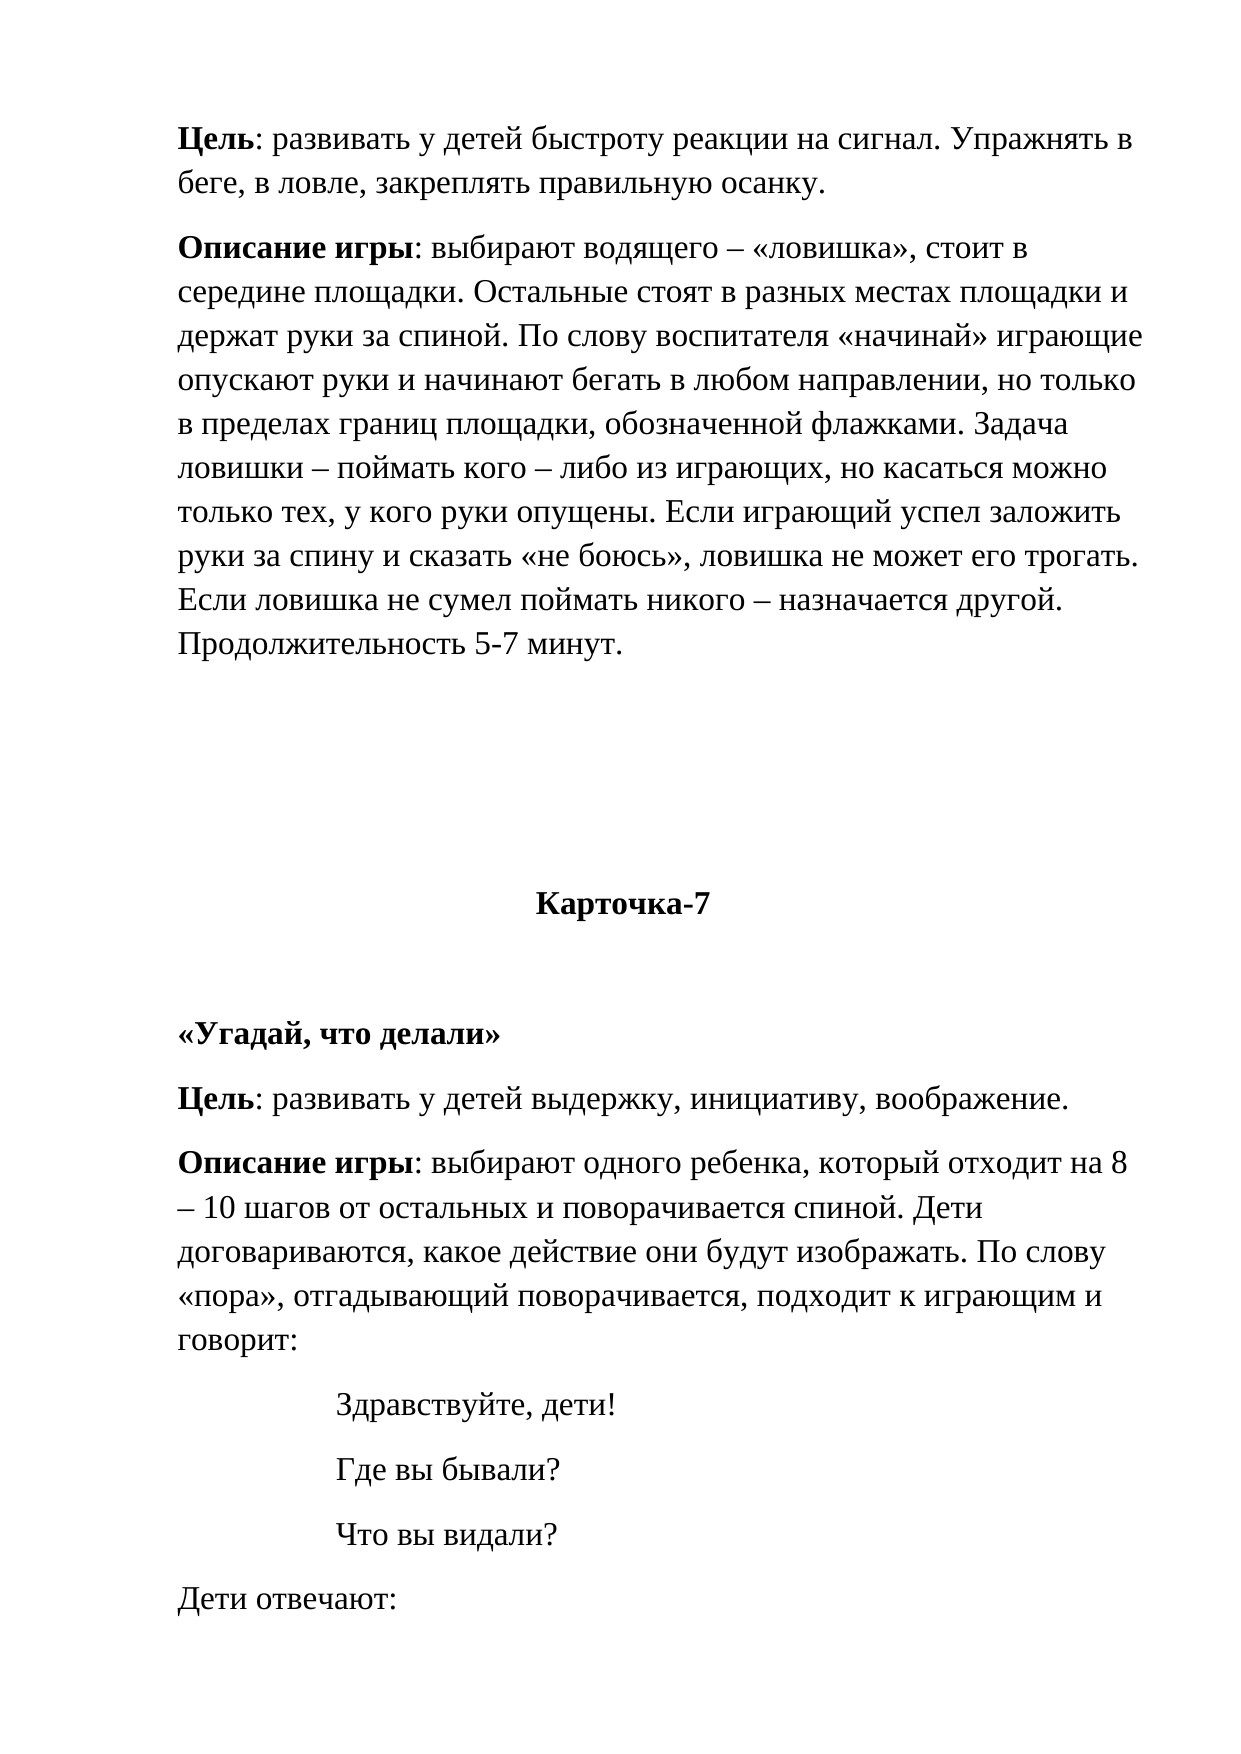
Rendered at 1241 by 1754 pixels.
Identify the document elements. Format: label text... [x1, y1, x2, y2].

text Что вы видали? [177, 1514, 1152, 1552]
text Описание игры: выбирают одного ребенка, который отходит на 8 – 10 шагов от остальных и поворачивается спиной. Дети договариваются, какое действие они будут изображать. По слову «пора», отгадывающий поворачивается, подходит к играющим и говорит: [177, 1143, 1152, 1357]
text Где вы бывали? [177, 1449, 1152, 1487]
text Карточка-7 [177, 883, 1152, 922]
text Дети отвечают: [177, 1579, 1152, 1617]
text Описание игры: выбирают водящего – «ловишка», стоит в середине площадки. Остальные стоят в разных местах площадки и держат руки за спиной. По слову воспитателя «начинай» играющие опускают руки и начинают бегать в любом направлении, но только в пределах границ площадки, обозначенной флажками. Задача ловишки – поймать кого – либо из играющих, но касаться можно только тех, у кого руки опущены. Если играющий успел заложить руки за спину и сказать «не боюсь», ловишка не может его трогать. Если ловишка не сумел поймать никого – назначается другой. Продолжительность 5-7 минут. [177, 227, 1152, 662]
text Здравствуйте, дети! [177, 1384, 1152, 1422]
text Цель: развивать у детей быстроту реакции на сигнал. Упражнять в беге, в ловле, закреплять правильную осанку. [177, 118, 1152, 201]
text «Угадай, что делали» [177, 1013, 1152, 1051]
text Цель: развивать у детей выдержку, инициативу, воображение. [177, 1078, 1152, 1116]
